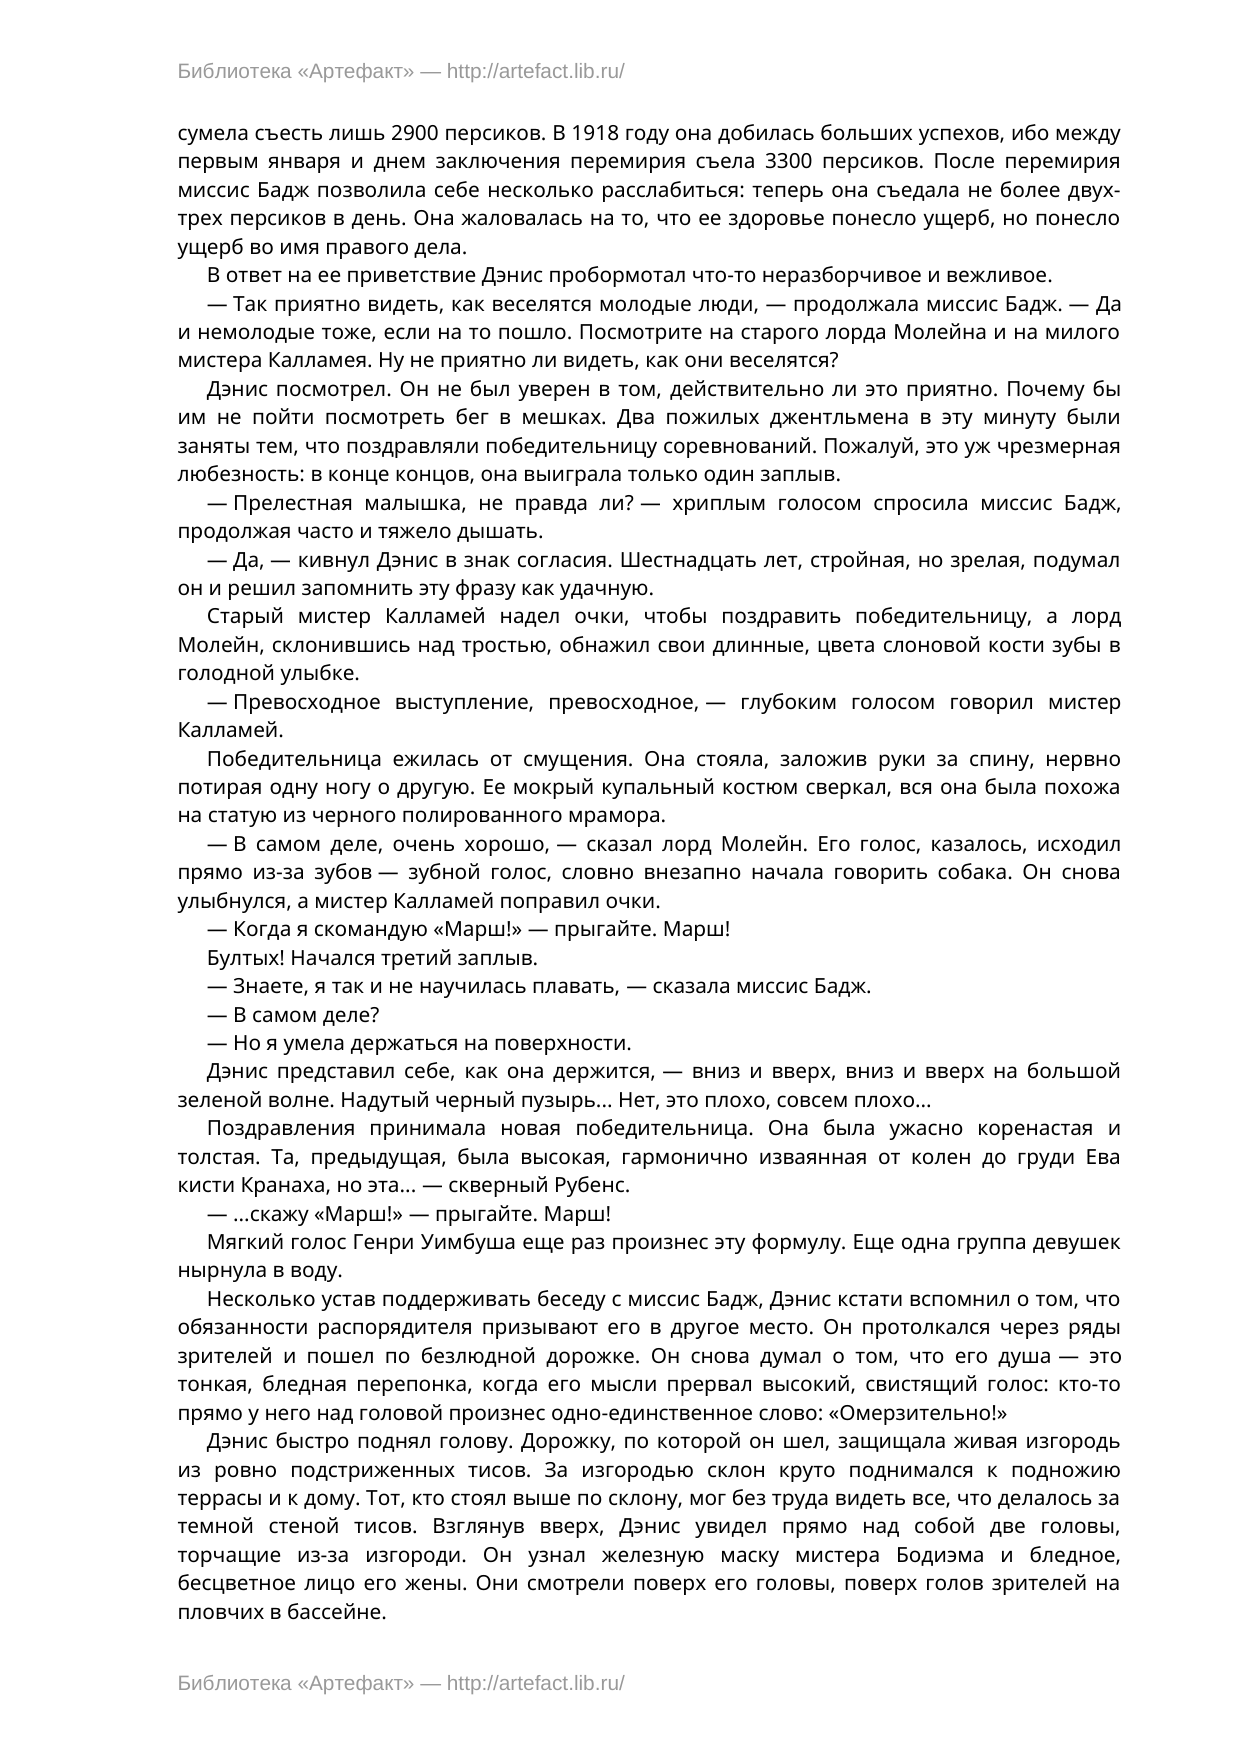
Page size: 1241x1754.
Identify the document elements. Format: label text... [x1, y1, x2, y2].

text — В самом деле? [177, 1000, 1122, 1028]
text — Знаете, я так и не научилась плавать, — сказала миссис Бадж. [177, 971, 1122, 1000]
text Победительница ежилась от смущения. Она стояла, заложив руки за спину, нервно потирая одну ногу о другую. Ее мокрый купальный костюм сверкал, вся она была похожа на статую из черного полированного мрамора. [177, 744, 1122, 829]
text — Превосходное выступление, превосходное, — глубоким голосом говорил мистер Калламей. [177, 687, 1122, 744]
text В ответ на ее приветствие Дэнис пробормотал что-то неразборчивое и вежливое. [177, 260, 1122, 289]
text Старый мистер Калламей надел очки, чтобы поздравить победительницу, а лорд Молейн, склонившись над тростью, обнажил свои длинные, цвета слоновой кости зубы в голодной улыбке. [177, 602, 1122, 687]
text — ...скажу «Марш!» — прыгайте. Марш! [177, 1199, 1122, 1227]
text — Прелестная малышка, не правда ли? — хриплым голосом спросила миссис Бадж, продолжая часто и тяжело дышать. [177, 488, 1122, 545]
text — Да, — кивнул Дэнис в знак согласия. Шестнадцать лет, стройная, но зрелая, подумал он и решил запомнить эту фразу как удачную. [177, 545, 1122, 602]
text — Когда я скомандую «Марш!» — прыгайте. Марш! [177, 914, 1122, 943]
text Бултых! Начался третий заплыв. [177, 943, 1122, 971]
text — Так приятно видеть, как веселятся молодые люди, — продолжала миссис Бадж. — Да и немолодые тоже, если на то пошло. Посмотрите на старого лорда Молейна и на милого мистера Калламея. Ну не приятно ли видеть, как они веселятся? [177, 289, 1122, 374]
text — В самом деле, очень хорошо, — сказал лорд Молейн. Его голос, казалось, исходил прямо из-за зубов — зубной голос, словно внезапно начала говорить собака. Он снова улыбнулся, а мистер Калламей поправил очки. [177, 829, 1122, 914]
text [177, 118, 1122, 260]
text Дэнис быстро поднял голову. Дорожку, по которой он шел, защищала живая изгородь из ровно подстриженных тисов. За изгородью склон круто поднимался к подножию террасы и к дому. Тот, кто стоял выше по склону, мог без труда видеть все, что делалось за темной стеной тисов. Взглянув вверх, Дэнис увидел прямо над собой две головы, торчащие из-за изгороди. Он узнал железную маску мистера Бодиэма и бледное, бесцветное лицо его жены. Они смотрели поверх его головы, поверх голов зрителей на пловчих в бассейне. [177, 1426, 1122, 1625]
text Несколько устав поддерживать беседу с миссис Бадж, Дэнис кстати вспомнил о том, что обязанности распорядителя призывают его в другое место. Он протолкался через ряды зрителей и пошел по безлюдной дорожке. Он снова думал о том, что его душа — это тонкая, бледная перепонка, когда его мысли прервал высокий, свистящий голос: кто-то прямо у него над головой произнес одно-единственное слово: «Омерзительно!» [177, 1284, 1122, 1426]
text Дэнис представил себе, как она держится, — вниз и вверх, вниз и вверх на большой зеленой волне. Надутый черный пузырь... Нет, это плохо, совсем плохо... [177, 1057, 1122, 1113]
text — Но я умела держаться на поверхности. [177, 1028, 1122, 1057]
text Мягкий голос Генри Уимбуша еще раз произнес эту формулу. Еще одна группа девушек нырнула в воду. [177, 1227, 1122, 1284]
text Поздравления принимала новая победительница. Она была ужасно коренастая и толстая. Та, предыдущая, была высокая, гармонично изваянная от колен до груди Ева кисти Кранаха, но эта... — скверный Рубенс. [177, 1113, 1122, 1199]
text Дэнис посмотрел. Он не был уверен в том, действительно ли это приятно. Почему бы им не пойти посмотреть бег в мешках. Два пожилых джентльмена в эту минуту были заняты тем, что поздравляли победительницу соревнований. Пожалуй, это уж чрезмерная любезность: в конце концов, она выиграла только один заплыв. [177, 374, 1122, 488]
